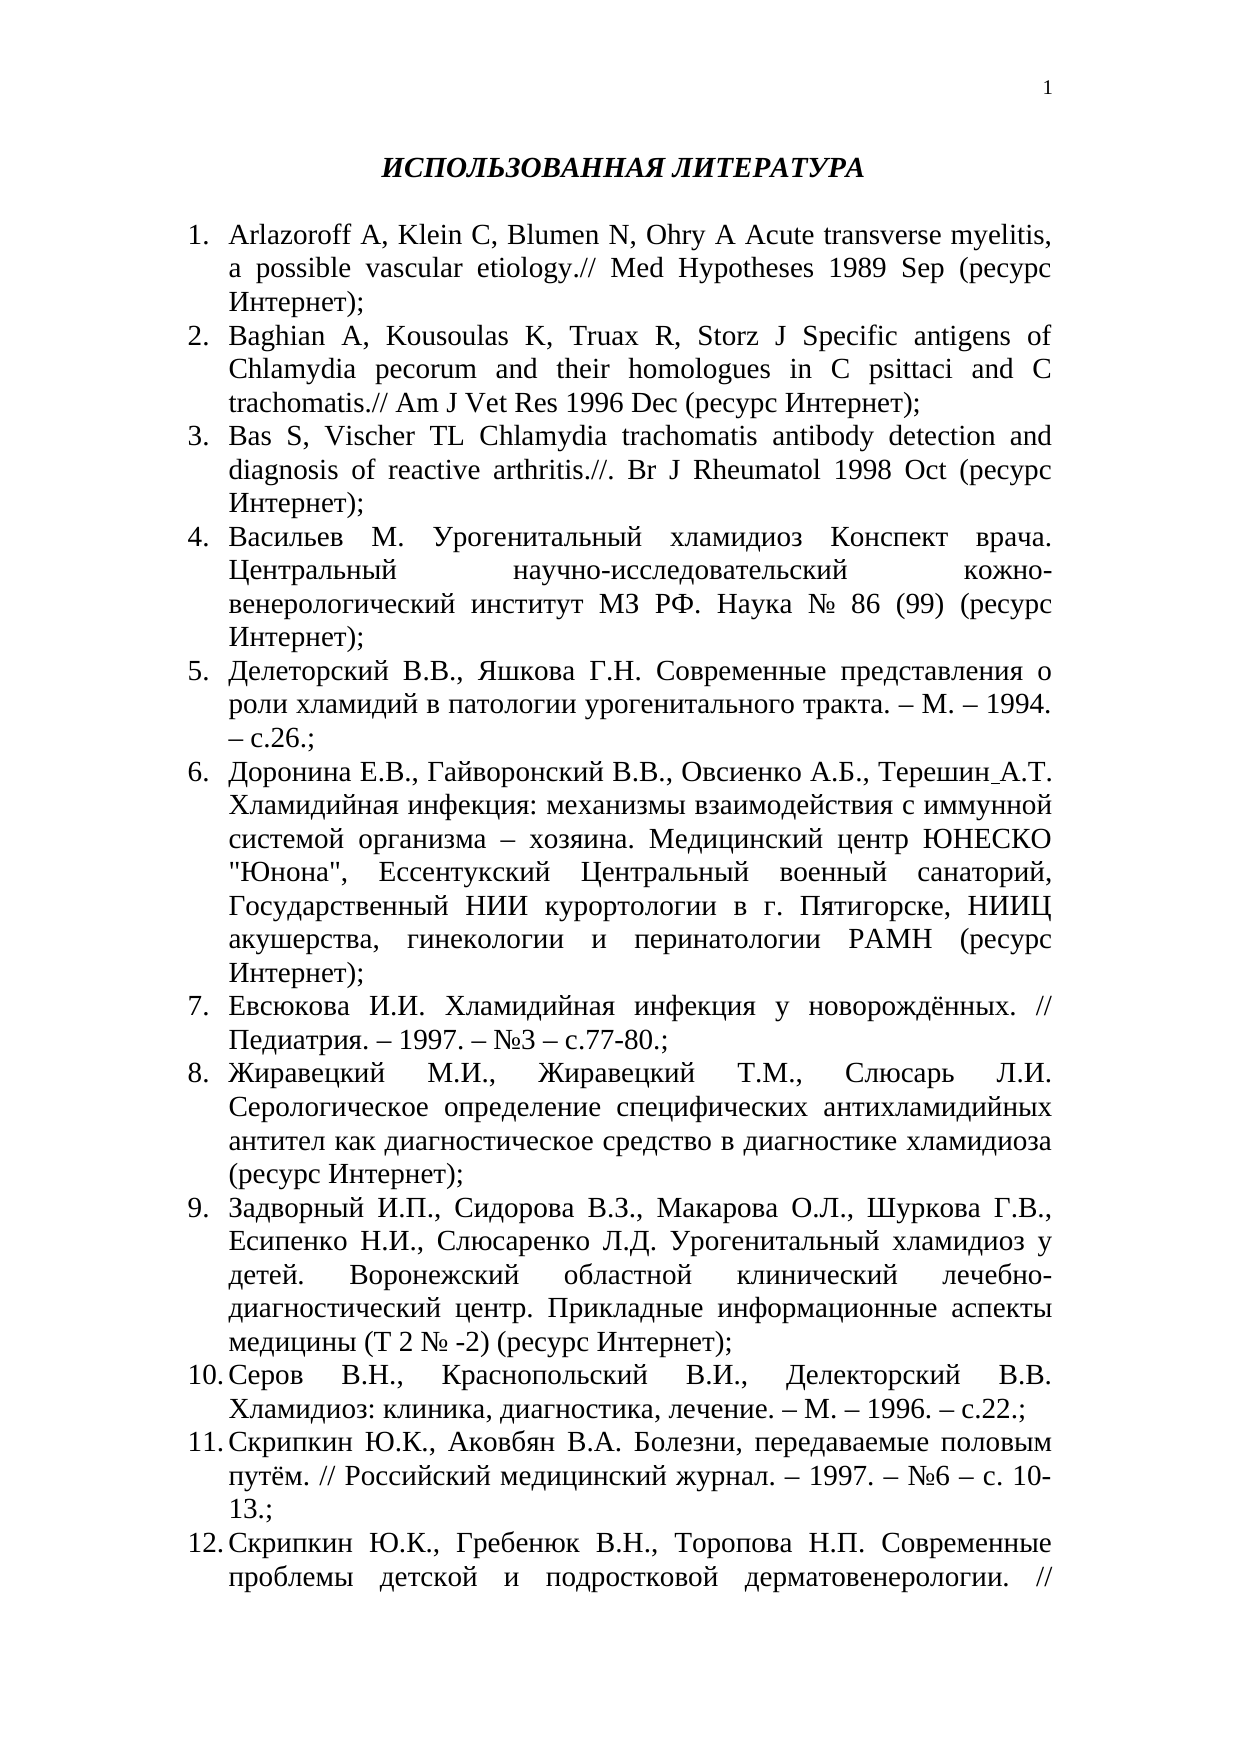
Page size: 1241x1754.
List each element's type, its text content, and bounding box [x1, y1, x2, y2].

list Bas S, Vischer TL Chlamydia trachomatis antibody detection and diagnosis of reactive arthritis.//. Br J Rheumatol 1998 Oct (ресурс Интернет); [187, 418, 1053, 519]
list Arlazoroff A, Klein C, Blumen N, Ohry A Acute transverse myelitis, a possible vascular etiology.// Med Hypotheses 1989 Sep (ресурс Интернет); [187, 217, 1053, 318]
list Жиравецкий М.И., Жиравецкий Т.М., Слюсарь Л.И. Серологическое определение специфических антихламидийных антител как диагностическое средство в диагностике хламидиоза (ресурс Интернет); [187, 1056, 1053, 1190]
list Евсюкова И.И. Хламидийная инфекция у новорождённых. // Педиатрия. – 1997. – №3 – с.77-80.; [187, 988, 1053, 1056]
list Задворный И.П., Сидорова В.З., Макарова О.Л., Шуркова Г.В., Есипенко Н.И., Слюсаренко Л.Д. Урогенитальный хламидиоз у детей. Воронежский областной клинический лечебно-диагностический центр. Прикладные информационные аспекты медицины (Т 2 № -2) (ресурс Интернет); [187, 1190, 1053, 1357]
list Baghian A, Kousoulas K, Truax R, Storz J Specific antigens of Chlamydia pecorum and their homologues in C psittaci and C trachomatis.// Am J Vet Res 1996 Dec (ресурс Интернет); [187, 318, 1053, 418]
text ИСПОЛЬЗОВАННАЯ ЛИТЕРАТУРА [187, 150, 1059, 183]
list Скрипкин Ю.К., Аковбян В.А. Болезни, передаваемые половым путём. // Российский медицинский журнал. – 1997. – №6 – с. 10-13.; [187, 1424, 1053, 1525]
list Васильев М. Урогенитальный хламидиоз Конспект врача. Центральный научно-исследовательский кожно-венерологический институт МЗ РФ. Наука № 86 (99) (ресурс Интернет); [187, 519, 1053, 653]
list Серов В.Н., Краснопольский В.И., Делекторский В.В. Хламидиоз: клиника, диагностика, лечение. – М. – 1996. – с.22.; [187, 1357, 1053, 1424]
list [187, 1525, 1053, 1592]
list Делеторский В.В., Яшкова Г.Н. Современные представления о роли хламидий в патологии урогенитального тракта. – М. – 1994. – с.26.; [187, 653, 1053, 754]
list Доронина Е.В., Гайворонский В.В., Овсиенко А.Б., Терешин А.Т. Хламидийная инфекция: механизмы взаимодействия с иммунной системой организма – хозяина. Медицинский центр ЮНЕСКО "Юнона", Ессентукский Центральный военный санаторий, Государственный НИИ курортологии в г. Пятигорске, НИИЦ акушерства, гинекологии и перинатологии РАМН (ресурс Интернет); [187, 754, 1053, 988]
